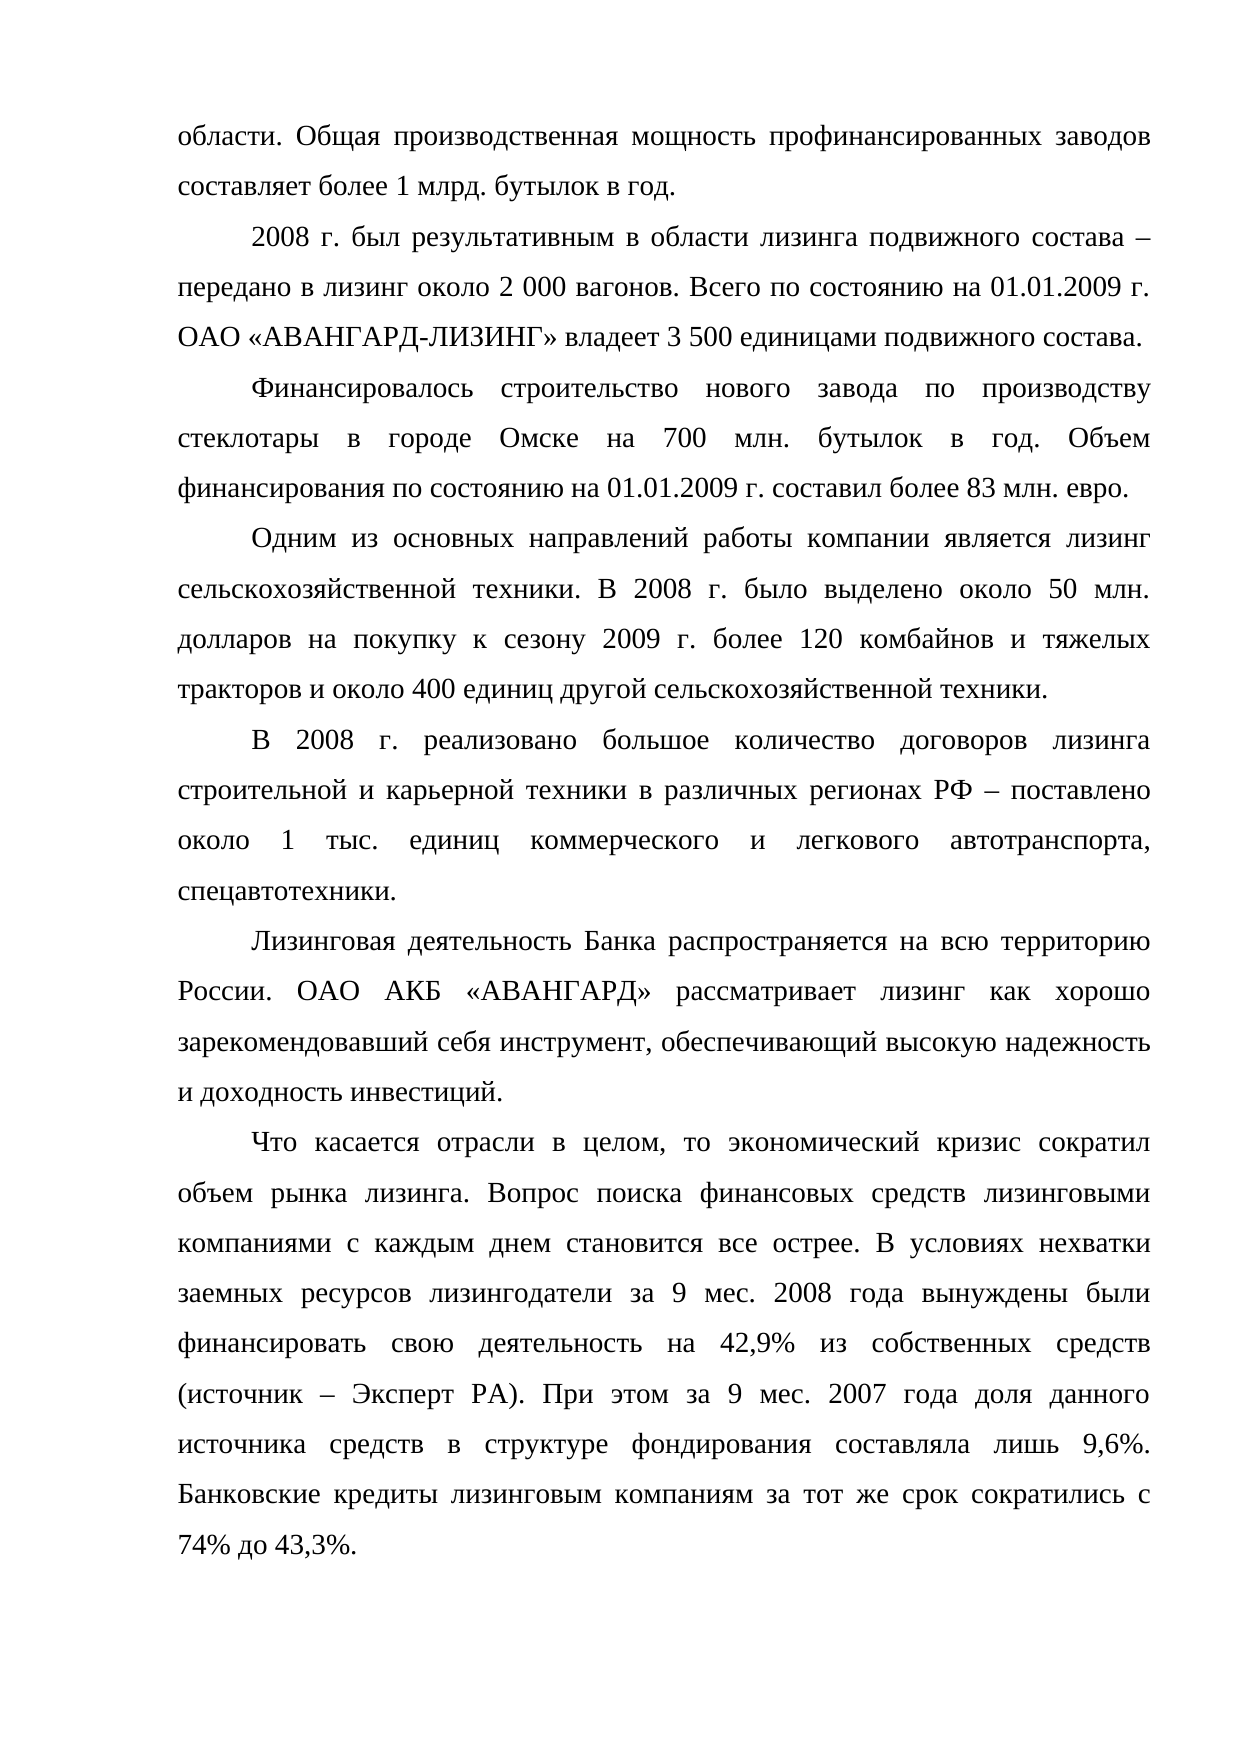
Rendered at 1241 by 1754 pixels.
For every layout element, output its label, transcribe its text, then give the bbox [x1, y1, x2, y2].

text В 2008 г. реализовано большое количество договоров лизинга строительной и карьерной техники в различных регионах РФ – поставлено около 1 тыс. единиц коммерческого и легкового автотранспорта, спецавтотехники. [177, 722, 1152, 906]
text Одним из основных направлений работы компании является лизинг сельскохозяйственной техники. В 2008 г. было выделено около 50 млн. долларов на покупку к сезону 2009 г. более 120 комбайнов и тяжелых тракторов и около 400 единиц другой сельскохозяйственной техники. [177, 521, 1152, 705]
text 2008 г. был результативным в области лизинга подвижного состава – передано в лизинг около 2 000 вагонов. Всего по состоянию на 01.01.2009 г. ОАО «АВАНГАРД-ЛИЗИНГ» владеет 3 500 единицами подвижного состава. [177, 219, 1152, 353]
text Лизинговая деятельность Банка распространяется на всю территорию России. ОАО АКБ «АВАНГАРД» рассматривает лизинг как хорошо зарекомендовавший себя инструмент, обеспечивающий высокую надежность и доходность инвестиций. [177, 923, 1152, 1108]
text Финансировалось строительство нового завода по производству стеклотары в городе Омске на 700 млн. бутылок в год. Объем финансирования по состоянию на 01.01.2009 г. составил более 83 млн. евро. [177, 370, 1152, 504]
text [177, 118, 1152, 202]
text Что касается отрасли в целом, то экономический кризис сократил объем рынка лизинга. Вопрос поиска финансовых средств лизинговыми компаниями с каждым днем становится все острее. В условиях нехватки заемных ресурсов лизингодатели за 9 мес. 2008 года вынуждены были финансировать свою деятельность на 42,9% из собственных средств (источник – Эксперт РА). При этом за 9 мес. 2007 года доля данного источника средств в структуре фондирования составляла лишь 9,6%. Банковские кредиты лизинговым компаниям за тот же срок сократились с 74% до 43,3%. [177, 1124, 1152, 1560]
